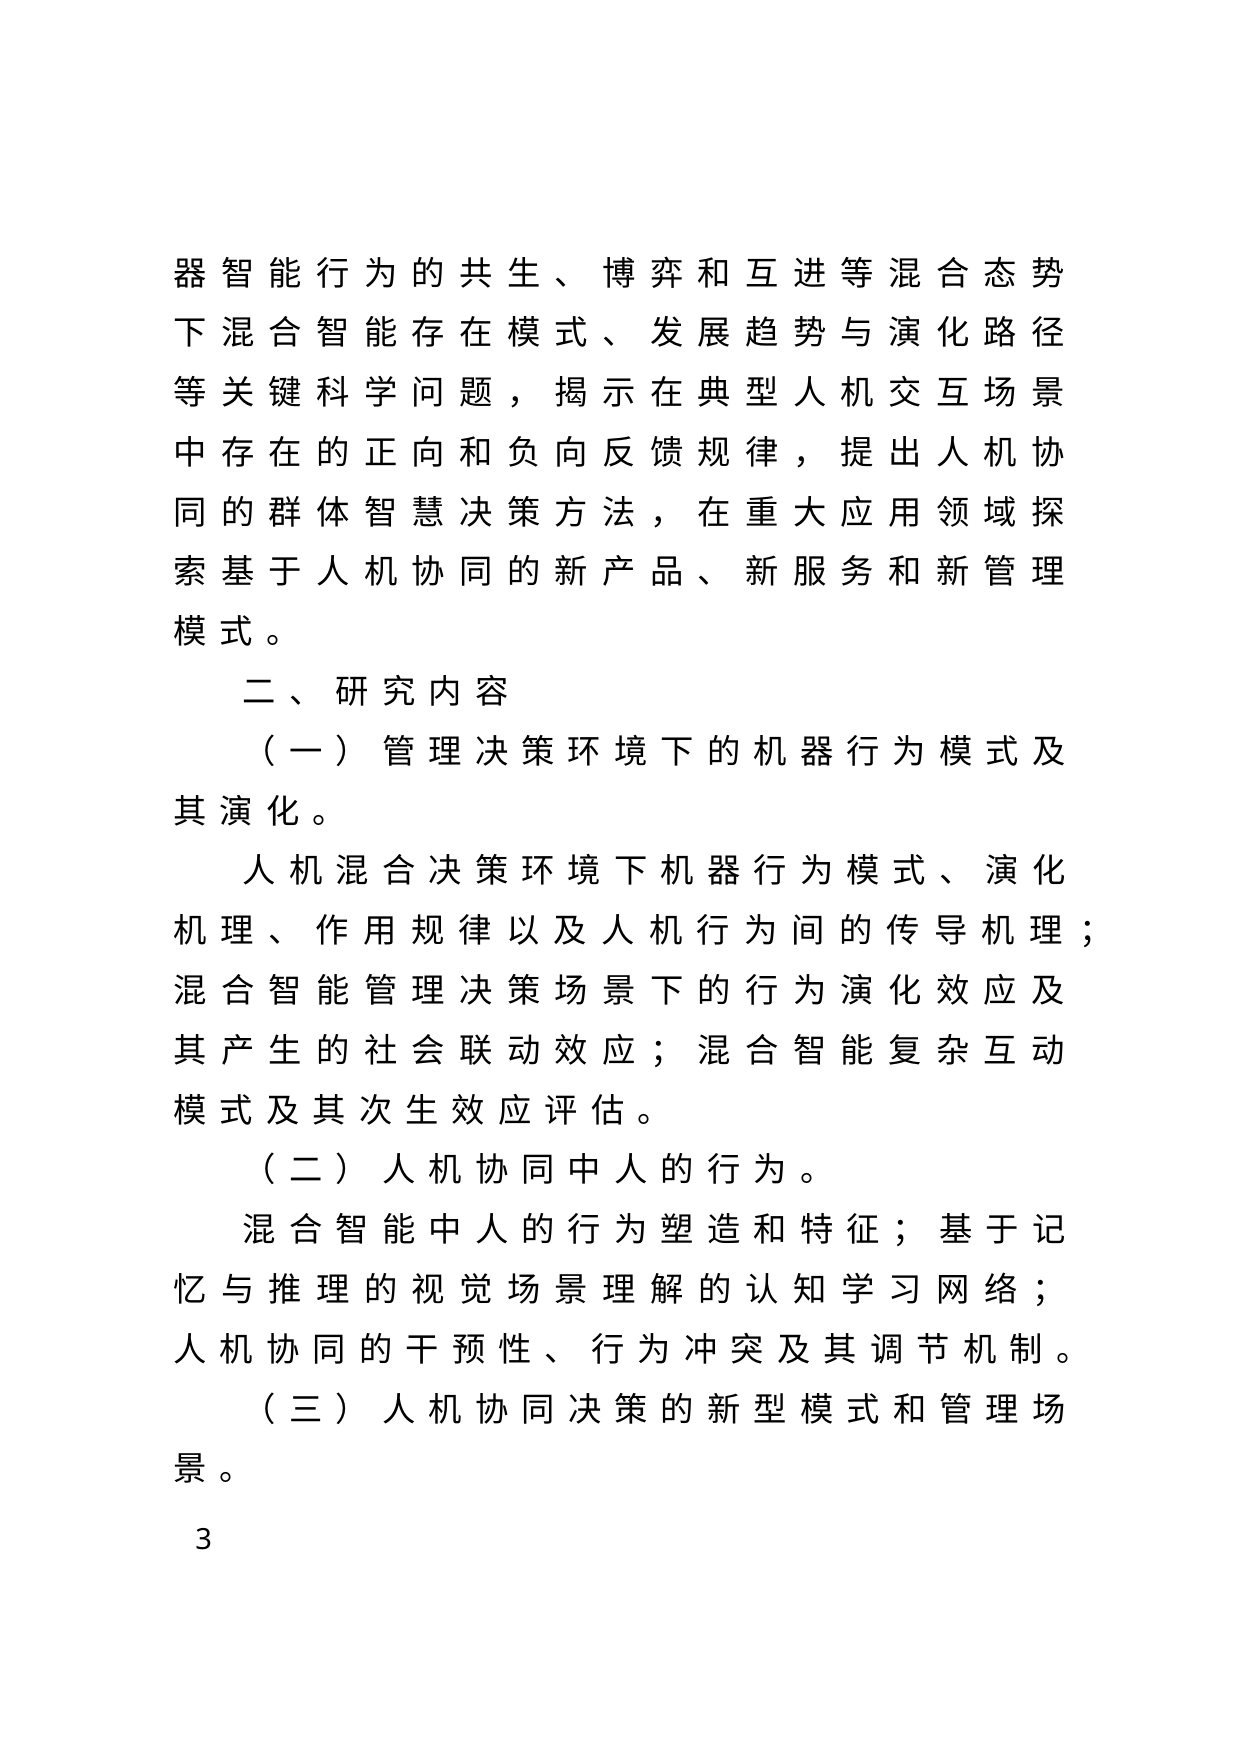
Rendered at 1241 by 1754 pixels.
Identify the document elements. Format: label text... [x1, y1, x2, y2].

text 二、研究内容 [173, 659, 1079, 719]
text （三）人机协同决策的新型模式和管理场景。 [173, 1377, 1079, 1496]
text 混合智能中人的行为塑造和特征；基于记忆与推理的视觉场景理解的认知学习网络；人机协同的干预性、行为冲突及其调节机制。 [173, 1197, 1079, 1377]
text （二）人机协同中人的行为。 [173, 1137, 1079, 1197]
text （一）管理决策环境下的机器行为模式及其演化。 [173, 719, 1079, 838]
text 人机混合决策环境下机器行为模式、演化机理、作用规律以及人机行为间的传导机理；混合智能管理决策场景下的行为演化效应及其产生的社会联动效应；混合智能复杂互动模式及其次生效应评估。 [173, 838, 1079, 1137]
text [173, 241, 1079, 659]
